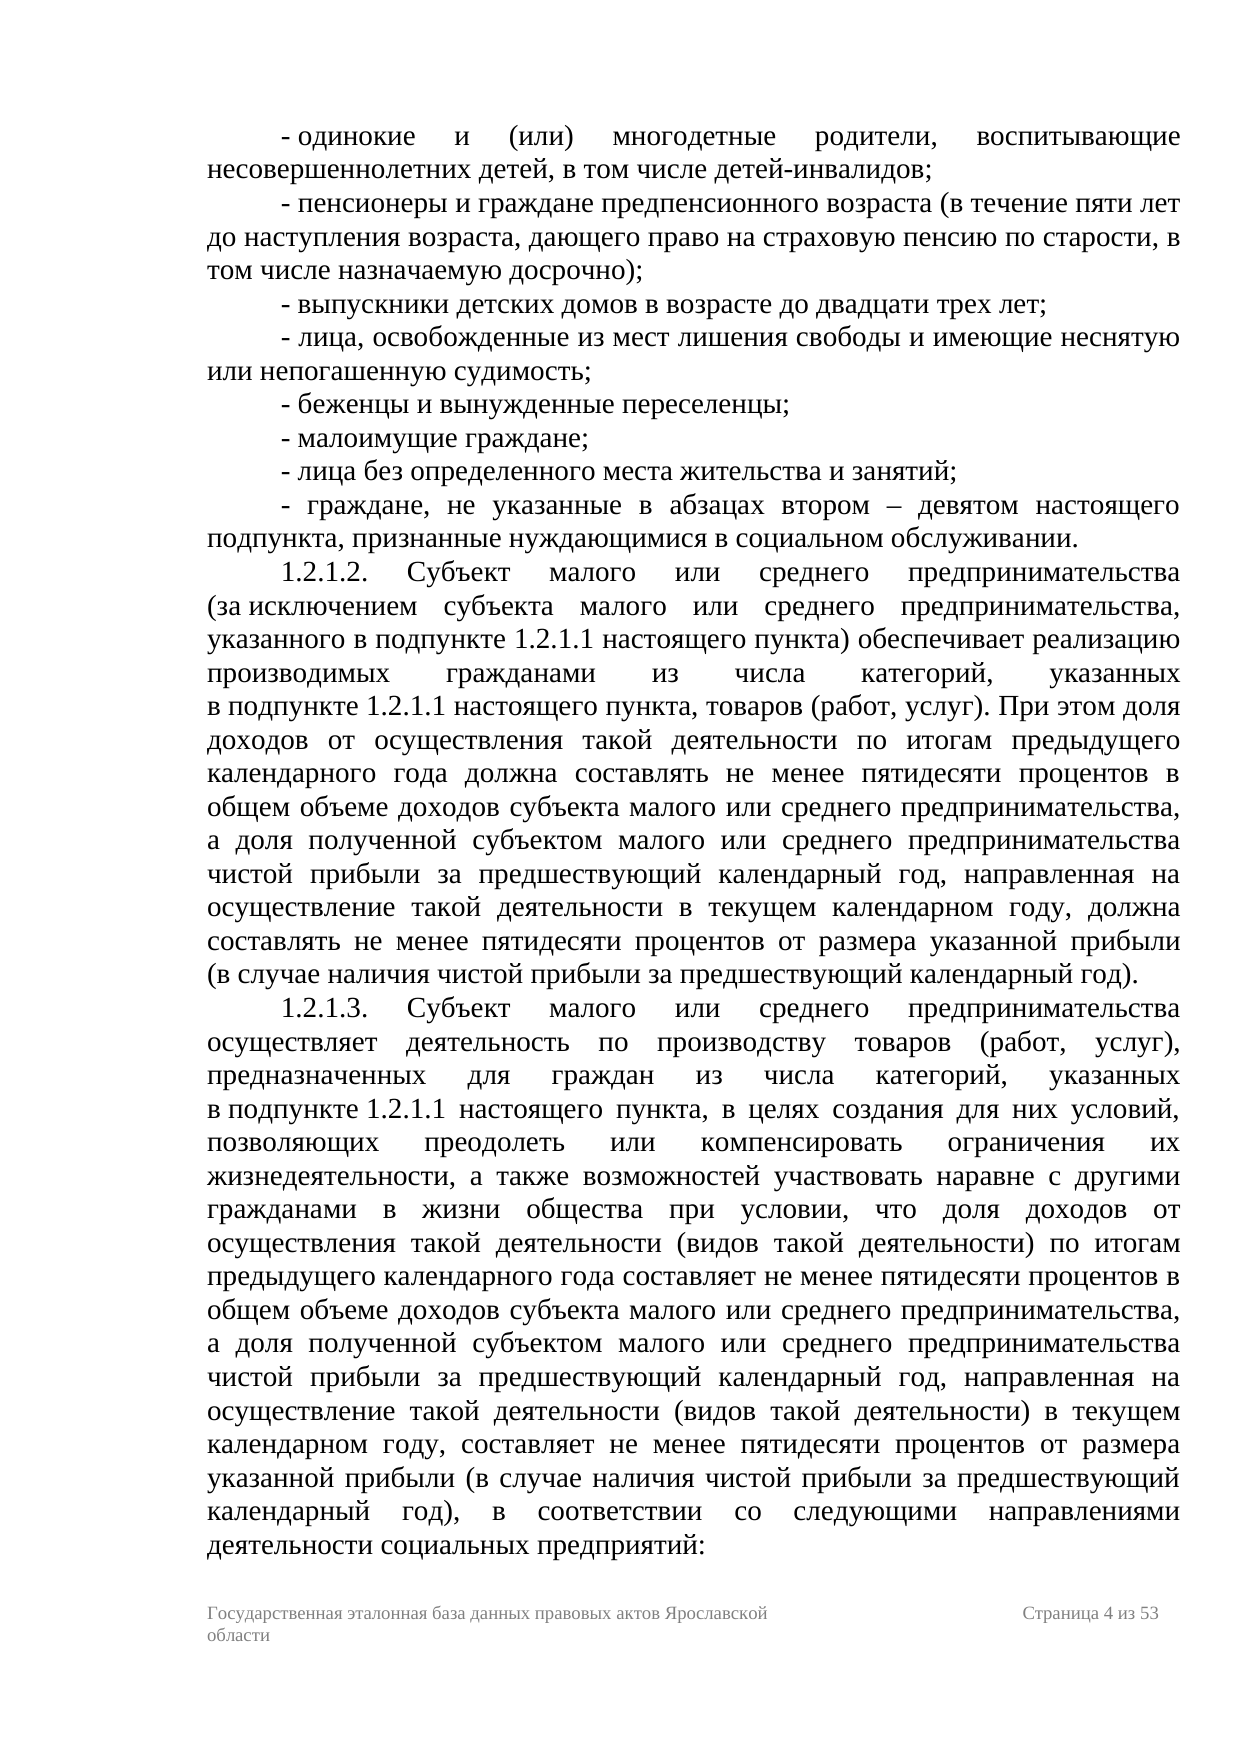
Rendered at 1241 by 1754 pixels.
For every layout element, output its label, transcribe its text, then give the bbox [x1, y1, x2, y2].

text - граждане, не указанные в абзацах втором – девятом настоящего подпункта, признанные нуждающимися в социальном обслуживании. [207, 487, 1181, 554]
text - беженцы и вынужденные переселенцы; [207, 386, 1181, 420]
text - лица, освобожденные из мест лишения свободы и имеющие неснятую или непогашенную судимость; [207, 319, 1181, 386]
text 1.2.1.3. Субъект малого или среднего предпринимательства осуществляет деятельность по производству товаров (работ, услуг), предназначенных для граждан из числа категорий, указанных в подпункте 1.2.1.1 настоящего пункта, в целях создания для них условий, позволяющих преодолеть или компенсировать ограничения их жизнедеятельности, а также возможностей участвовать наравне с другими гражданами в жизни общества при условии, что доля доходов от осуществления такой деятельности (видов такой деятельности) по итогам предыдущего календарного года составляет не менее пятидесяти процентов в общем объеме доходов субъекта малого или среднего предпринимательства, а доля полученной субъектом малого или среднего предпринимательства чистой прибыли за предшествующий календарный год, направленная на осуществление такой деятельности (видов такой деятельности) в текущем календарном году, составляет не менее пятидесяти процентов от размера указанной прибыли (в случае наличия чистой прибыли за предшествующий календарный год), в соответствии со следующими направлениями деятельности социальных предприятий: [207, 990, 1181, 1560]
text - одинокие и (или) многодетные родители, воспитывающие несовершеннолетних детей, в том числе детей-инвалидов; [207, 118, 1181, 185]
text - лица без определенного места жительства и занятий; [207, 453, 1181, 487]
text - пенсионеры и граждане предпенсионного возраста (в течение пяти лет до наступления возраста, дающего право на страховую пенсию по старости, в том числе назначаемую досрочно); [207, 185, 1181, 286]
text 1.2.1.2. Субъект малого или среднего предпринимательства (за исключением субъекта малого или среднего предпринимательства, указанного в подпункте 1.2.1.1 настоящего пункта) обеспечивает реализацию производимых гражданами из числа категорий, указанных в подпункте 1.2.1.1 настоящего пункта, товаров (работ, услуг). При этом доля доходов от осуществления такой деятельности по итогам предыдущего календарного года должна составлять не менее пятидесяти процентов в общем объеме доходов субъекта малого или среднего предпринимательства, а доля полученной субъектом малого или среднего предпринимательства чистой прибыли за предшествующий календарный год, направленная на осуществление такой деятельности в текущем календарном году, должна составлять не менее пятидесяти процентов от размера указанной прибыли (в случае наличия чистой прибыли за предшествующий календарный год). [207, 554, 1181, 990]
text - выпускники детских домов в возрасте до двадцати трех лет; [207, 286, 1181, 319]
text - малоимущие граждане; [207, 420, 1181, 453]
